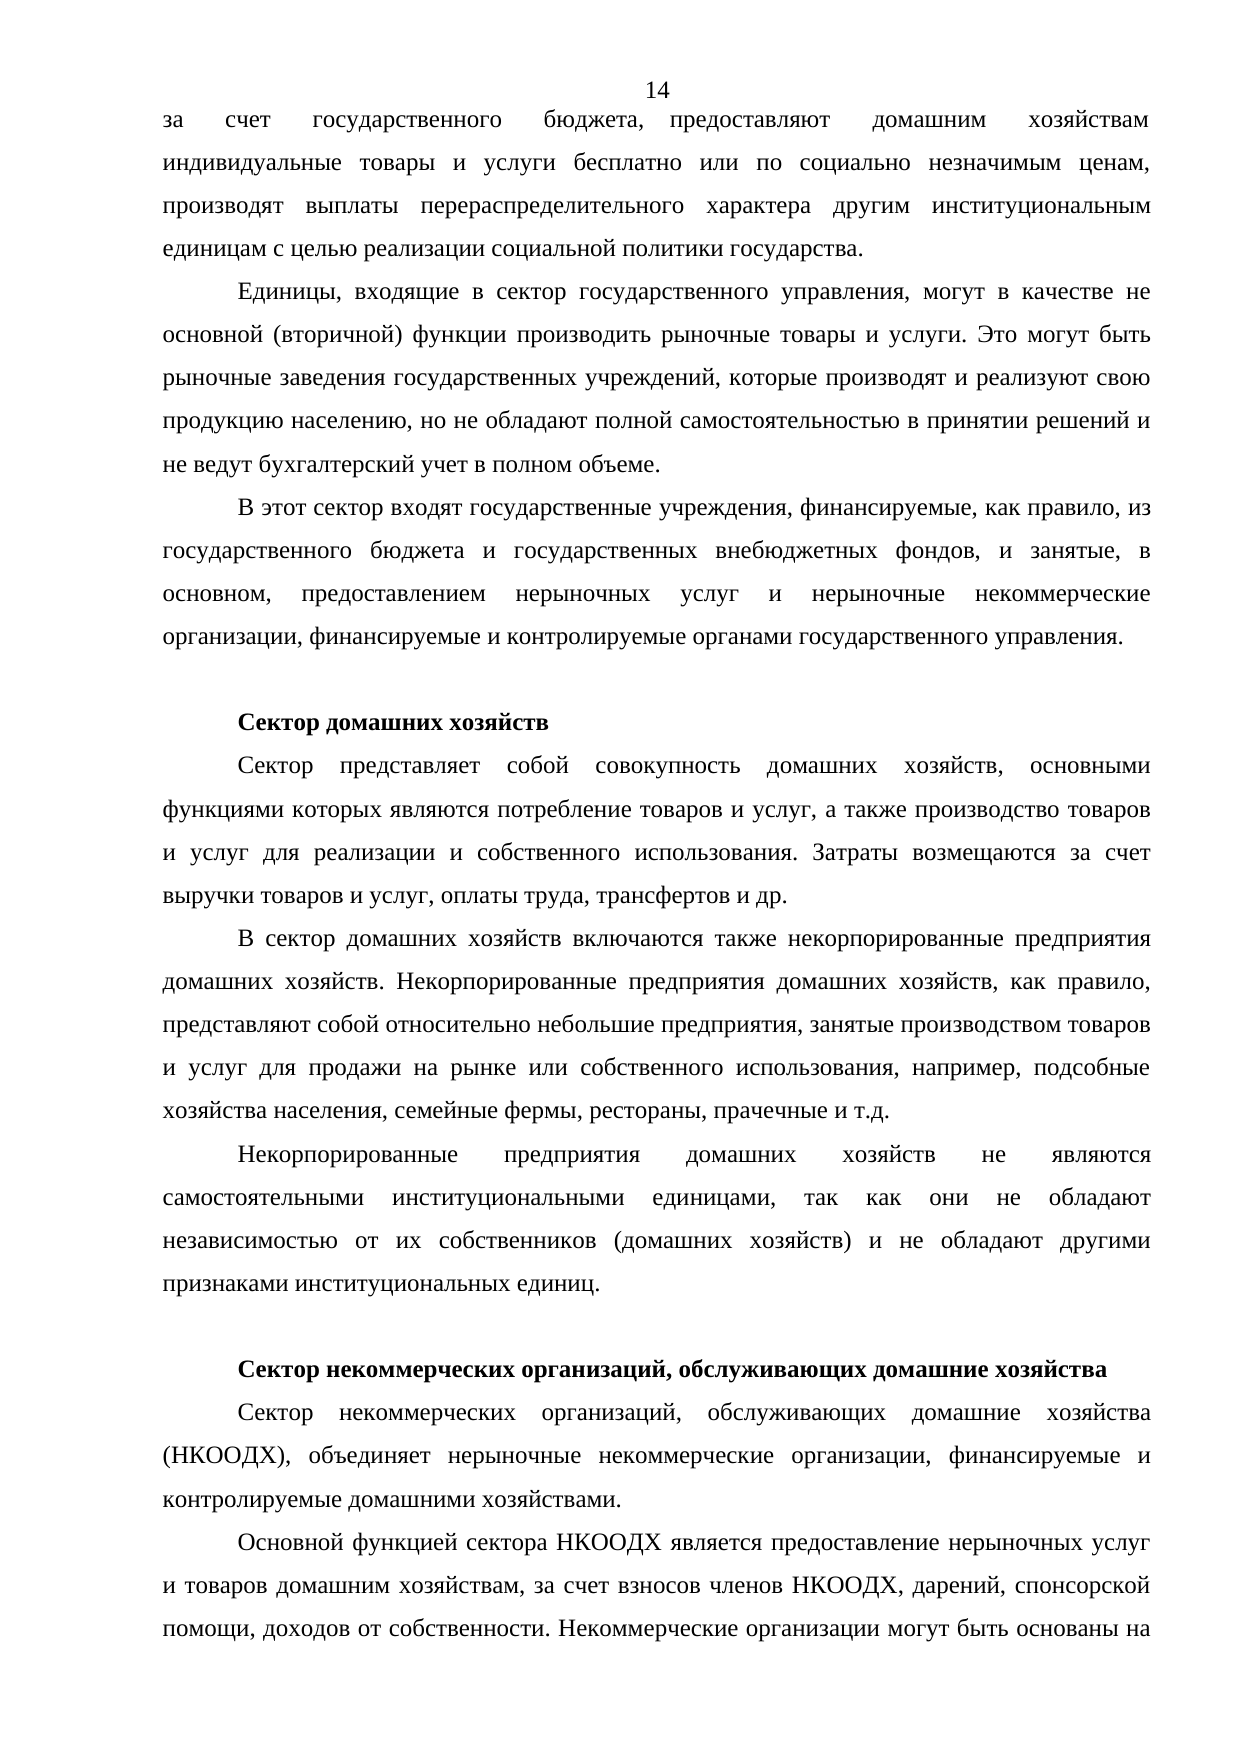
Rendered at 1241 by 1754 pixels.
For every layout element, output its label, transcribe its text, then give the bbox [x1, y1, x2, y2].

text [162, 104, 1152, 262]
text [162, 1527, 1152, 1642]
text Сектор некоммерческих организаций, обслуживающих домашние хозяйства (НКООДХ), объединяет нерыночные некоммерческие организации, финансируемые и контролируемые домашними хозяйствами. [162, 1397, 1152, 1512]
text Единицы, входящие в сектор государственного управления, могут в качестве не основной (вторичной) функции производить рыночные товары и услуги. Это могут быть рыночные заведения государственных учреждений, которые производят и реализуют свою продукцию населению, но не обладают полной самостоятельностью в принятии решений и не ведут бухгалтерский учет в полном объеме. [162, 276, 1152, 477]
text Сектор некоммерческих организаций, обслуживающих домашние хозяйства [162, 1354, 1152, 1383]
text В сектор домашних хозяйств включаются также некорпорированные предприятия домашних хозяйств. Некорпорированные предприятия домашних хозяйств, как правило, представляют собой относительно небольшие предприятия, занятые производством товаров и услуг для продажи на рынке или собственного использования, например, подсобные хозяйства населения, семейные фермы, рестораны, прачечные и т.д. [162, 923, 1152, 1124]
text Сектор представляет собой совокупность домашних хозяйств, основными функциями которых являются потребление товаров и услуг, а также производство товаров и услуг для реализации и собственного использования. Затраты возмещаются за счет выручки товаров и услуг, оплаты труда, трансфертов и др. [162, 751, 1152, 909]
text В этот сектор входят государственные учреждения, финансируемые, как правило, из государственного бюджета и государственных внебюджетных фондов, и занятые, в основном, предоставлением нерыночных услуг и нерыночные некоммерческие организации, финансируемые и контролируемые органами государственного управления. [162, 492, 1152, 650]
text Некорпорированные предприятия домашних хозяйств не являются самостоятельными институциональными единицами, так как они не обладают независимостью от их собственников (домашних хозяйств) и не обладают другими признаками институциональных единиц. [162, 1139, 1152, 1297]
text Сектор домашних хозяйств [162, 707, 1152, 736]
